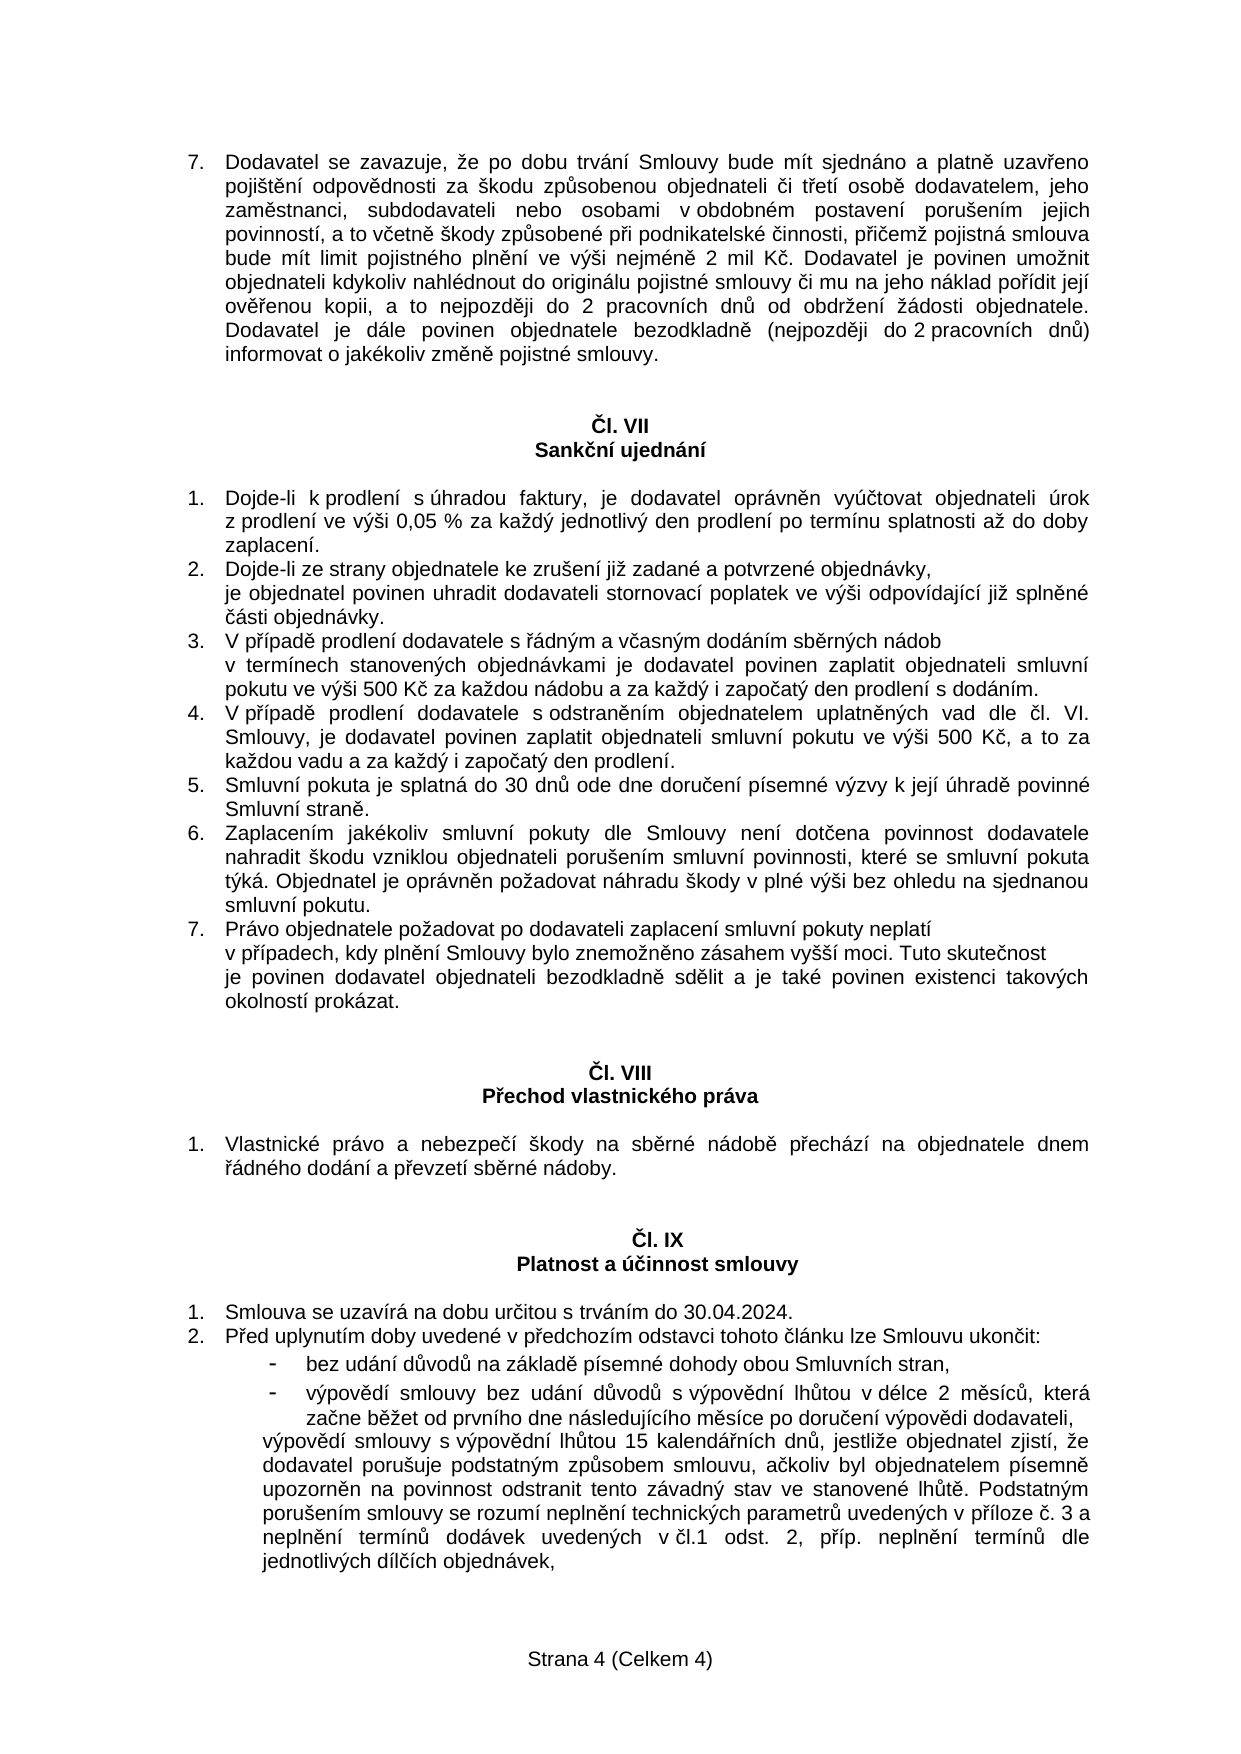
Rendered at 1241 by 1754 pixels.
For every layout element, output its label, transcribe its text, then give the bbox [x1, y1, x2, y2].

text Čl. VII [150, 413, 1090, 437]
list Dodavatel se zavazuje, že po dobu trvání Smlouvy bude mít sjednáno a platně uzavřeno pojištění odpovědnosti za škodu způsobenou objednateli či třetí osobě dodavatelem, jeho zaměstnanci, subdodavateli nebo osobami v obdobném postavení porušením jejich povinností, a to včetně škody způsobené při podnikatelské činnosti, přičemž pojistná smlouva bude mít limit pojistného plnění ve výši nejméně 2 mil Kč. Dodavatel je povinen umožnit objednateli kdykoliv nahlédnout do originálu pojistné smlouvy či mu na jeho náklad pořídit její ověřenou kopii, a to nejpozději do 2 pracovních dnů od obdržení žádosti objednatele. Dodavatel je dále povinen objednatele bezodkladně (nejpozději do 2 pracovních dnů) informovat o jakékoliv změně pojistné smlouvy. [187, 150, 1090, 366]
list Před uplynutím doby uvedené v předchozím odstavci tohoto článku lze Smlouvu ukončit: [187, 1324, 1090, 1348]
text Čl. VIII [150, 1060, 1090, 1084]
list Dojde-li ze strany objednatele ke zrušení již zadané a potvrzené objednávky, je objednatel povinen uhradit dodavateli stornovací poplatek ve výši odpovídající již splněné části objednávky. [187, 557, 1090, 629]
list výpovědí smlouvy bez udání důvodů s výpovědní lhůtou v délce 2 měsíců, která začne běžet od prvního dne následujícího měsíce po doručení výpovědi dodavateli, [268, 1377, 1090, 1429]
list Zaplacením jakékoliv smluvní pokuty dle Smlouvy není dotčena povinnost dodavatele nahradit škodu vzniklou objednateli porušením smluvní povinnosti, které se smluvní pokuta týká. Objednatel je oprávněn požadovat náhradu škody v plné výši bez ohledu na sjednanou smluvní pokutu. [187, 821, 1090, 917]
list bez udání důvodů na základě písemné dohody obou Smluvních stran, [268, 1348, 1090, 1377]
list Smlouva se uzavírá na dobu určitou s trváním do 30.04.2024. [187, 1300, 1090, 1324]
text Platnost a účinnost smlouvy [225, 1252, 1090, 1276]
list Dojde-li k prodlení s úhradou faktury, je dodavatel oprávněn vyúčtovat objednateli úrok z prodlení ve výši 0,05 % za každý jednotlivý den prodlení po termínu splatnosti až do doby zaplacení. [187, 485, 1090, 557]
list Smluvní pokuta je splatná do 30 dnů ode dne doručení písemné výzvy k její úhradě povinné Smluvní straně. [187, 773, 1090, 821]
text Čl. IX [225, 1228, 1090, 1252]
list Vlastnické právo a nebezpečí škody na sběrné nádobě přechází na objednatele dnem řádného dodání a převzetí sběrné nádoby. [187, 1132, 1090, 1180]
text výpovědí smlouvy s výpovědní lhůtou 15 kalendářních dnů, jestliže objednatel zjistí, že dodavatel porušuje podstatným způsobem smlouvu, ačkoliv byl objednatelem písemně upozorněn na povinnost odstranit tento závadný stav ve stanovené lhůtě. Podstatným porušením smlouvy se rozumí neplnění technických parametrů uvedených v příloze č. 3 a neplnění termínů dodávek uvedených v čl.1 odst. 2, příp. neplnění termínů dle jednotlivých dílčích objednávek, [262, 1429, 1090, 1573]
list V případě prodlení dodavatele s řádným a včasným dodáním sběrných nádob v termínech stanovených objednávkami je dodavatel povinen zaplatit objednateli smluvní pokutu ve výši 500 Kč za každou nádobu a za každý i započatý den prodlení s dodáním. [187, 629, 1090, 701]
list Právo objednatele požadovat po dodavateli zaplacení smluvní pokuty neplatí v případech, kdy plnění Smlouvy bylo znemožněno zásahem vyšší moci. Tuto skutečnost je povinen dodavatel objednateli bezodkladně sdělit a je také povinen existenci takových okolností prokázat. [187, 917, 1090, 1012]
text Přechod vlastnického práva [150, 1084, 1090, 1108]
list V případě prodlení dodavatele s odstraněním objednatelem uplatněných vad dle čl. VI. Smlouvy, je dodavatel povinen zaplatit objednateli smluvní pokutu ve výši 500 Kč, a to za každou vadu a za každý i započatý den prodlení. [187, 701, 1090, 773]
text Sankční ujednání [150, 437, 1090, 461]
